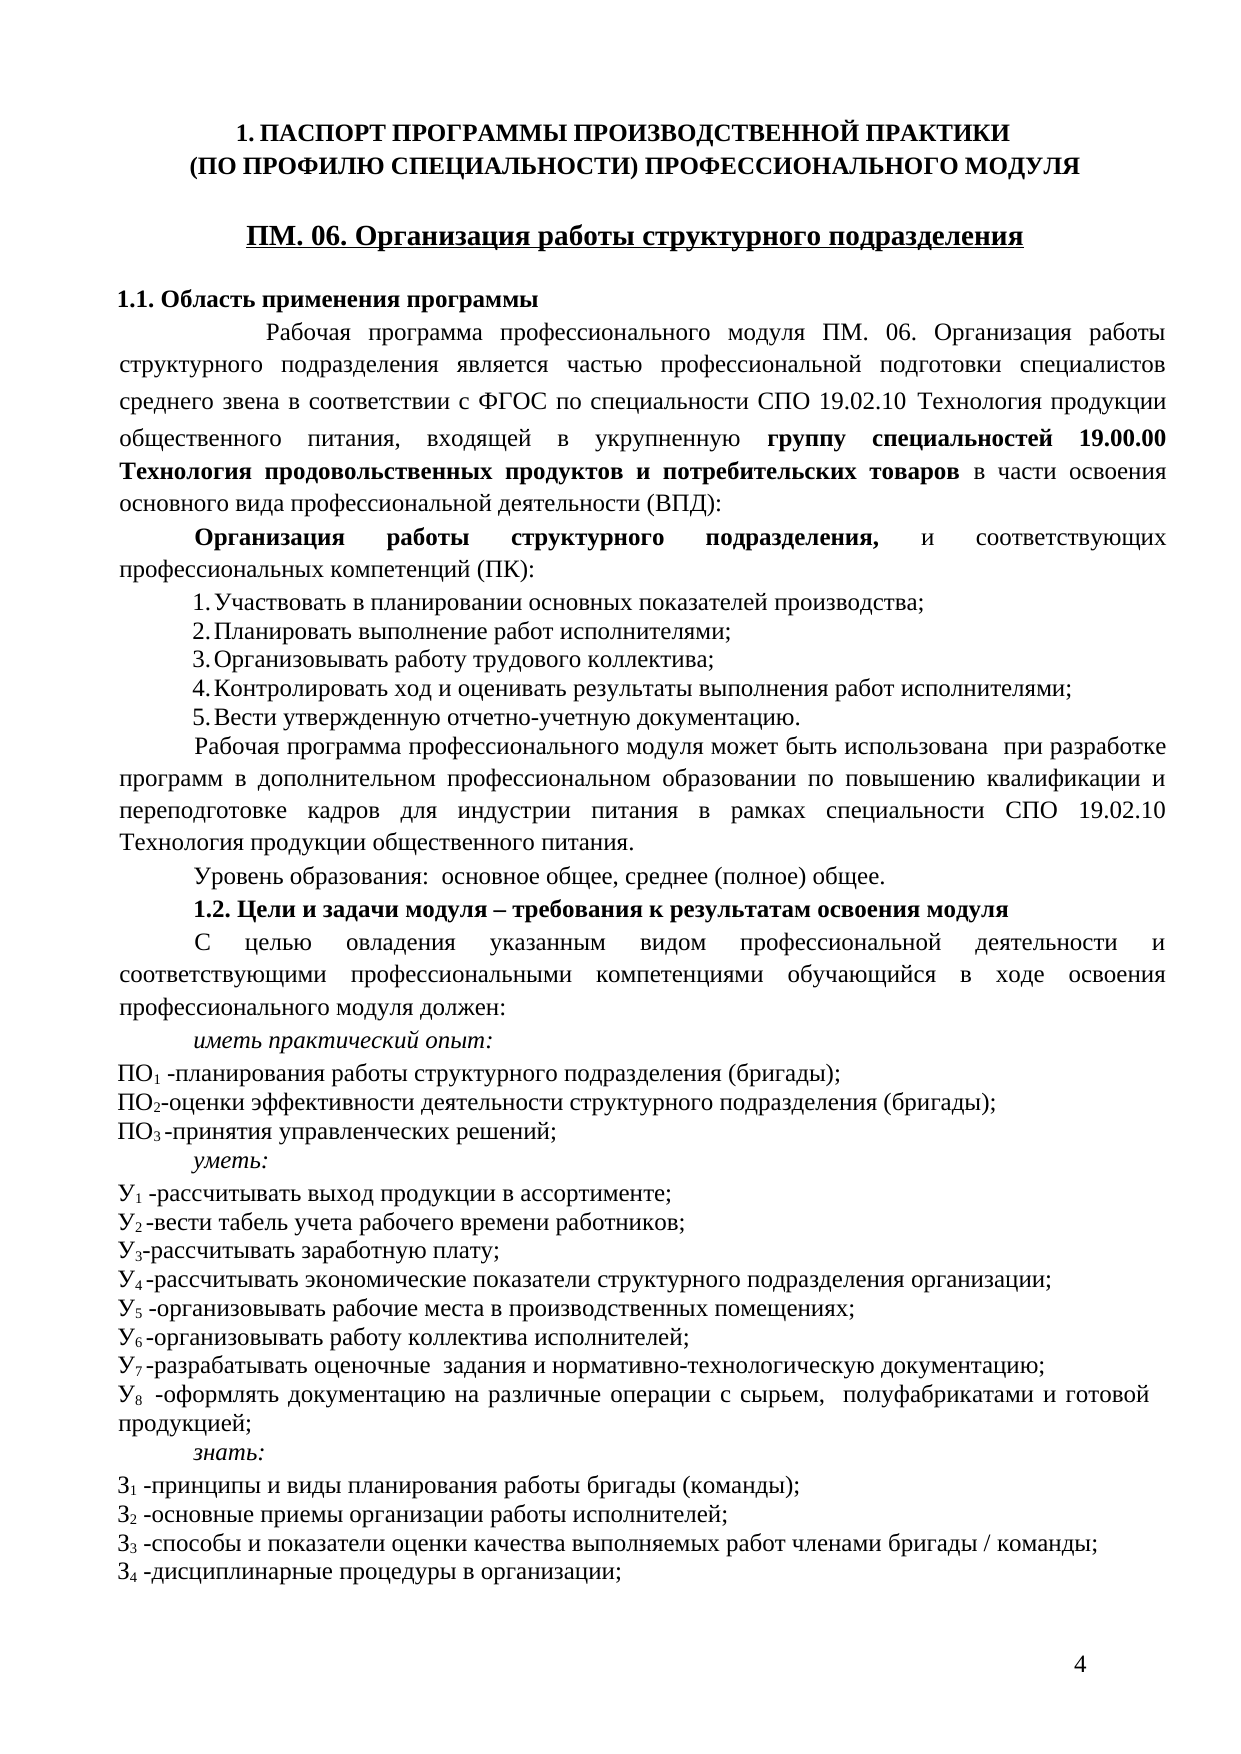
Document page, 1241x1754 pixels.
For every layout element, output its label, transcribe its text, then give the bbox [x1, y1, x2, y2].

list Организовывать работу трудового коллектива; [118, 644, 1166, 673]
text 1.2. Цели и задачи модуля – требования к результатам освоения модуля [119, 894, 1166, 923]
text Уровень образования: основное общее, среднее (полное) общее. [119, 861, 1166, 889]
list У6 -организовывать работу коллектива исполнителей; [117, 1322, 1150, 1351]
list У7 -разрабатывать оценочные задания и нормативно-технологическую документацию; [117, 1351, 1150, 1379]
list ПО2-оценки эффективности деятельности структурного подразделения (бригады); [117, 1087, 1181, 1116]
list У1 -рассчитывать выход продукции в ассортименте; [117, 1178, 1150, 1207]
text (ПО ПРОФИЛЮ СПЕЦИАЛЬНОСТИ) ПРОФЕССИОНАЛЬНОГО МОДУЛЯ [118, 151, 1152, 180]
text Рабочая программа профессионального модуля ПМ. 06. Организация работы структурного подразделения является частью профессиональной подготовки специалистов среднего звена в соответствии с ФГОС по специальности СПО 19.02.10 Технология продукции общественного питания, входящей в укрупненную группу специальностей 19.00.00 Технология продовольственных продуктов и потребительских товаров в части освоения основного вида профессиональной деятельности (ВПД): [119, 317, 1166, 517]
list Контролировать ход и оценивать результаты выполнения работ исполнителями; [118, 673, 1166, 702]
list З2 -основные приемы организации работы исполнителей; [117, 1499, 1152, 1528]
list Участвовать в планировании основных показателей производства; [118, 587, 1166, 616]
text уметь: [119, 1145, 1152, 1173]
list У2 -вести табель учета рабочего времени работников; [117, 1207, 1150, 1236]
list У4 -рассчитывать экономические показатели структурного подразделения организации; [117, 1264, 1150, 1293]
list З1 -принципы и виды планирования работы бригады (команды); [117, 1470, 1152, 1499]
list ПАСПОРТ ПРОГРАММЫ ПРОИЗВОДСТВЕННОЙ ПРАКТИКИ [94, 118, 1152, 147]
text Рабочая программа профессионального модуля может быть использована при разработке программ в дополнительном профессиональном образовании по повышению квалификации и переподготовке кадров для индустрии питания в рамках специальности СПО 19.02.10 Технология продукции общественного питания. [119, 731, 1166, 856]
list Вести утвержденную отчетно-учетную документацию. [118, 702, 1166, 731]
text 1.1. Область применения программы [117, 284, 1152, 313]
list З3 -способы и показатели оценки качества выполняемых работ членами бригады / команды; [117, 1528, 1181, 1556]
text С целью овладения указанным видом профессиональной деятельности и соответствующими профессиональными компетенциями обучающийся в ходе освоения профессионального модуля должен: [119, 927, 1166, 1021]
list Планировать выполнение работ исполнителями; [118, 616, 1166, 644]
list У8 -оформлять документацию на различные операции с сырьем, полуфабрикатами и готовой продукцией; [117, 1379, 1150, 1437]
list ПО1 -планирования работы структурного подразделения (бригады); [117, 1058, 1152, 1087]
list У3-рассчитывать заработную плату; [117, 1236, 1150, 1264]
list У5 -организовывать рабочие места в производственных помещениях; [117, 1293, 1150, 1322]
text знать: [119, 1437, 1152, 1466]
text иметь практический опыт: [119, 1025, 1152, 1054]
text Организация работы структурного подразделения, и соответствующих профессиональных компетенций (ПК): [119, 522, 1166, 582]
list З4 -дисциплинарные процедуры в организации; [117, 1556, 1152, 1585]
list ПО3 -принятия управленческих решений; [117, 1116, 1152, 1145]
text ПМ. 06. Организация работы структурного подразделения [118, 218, 1152, 251]
